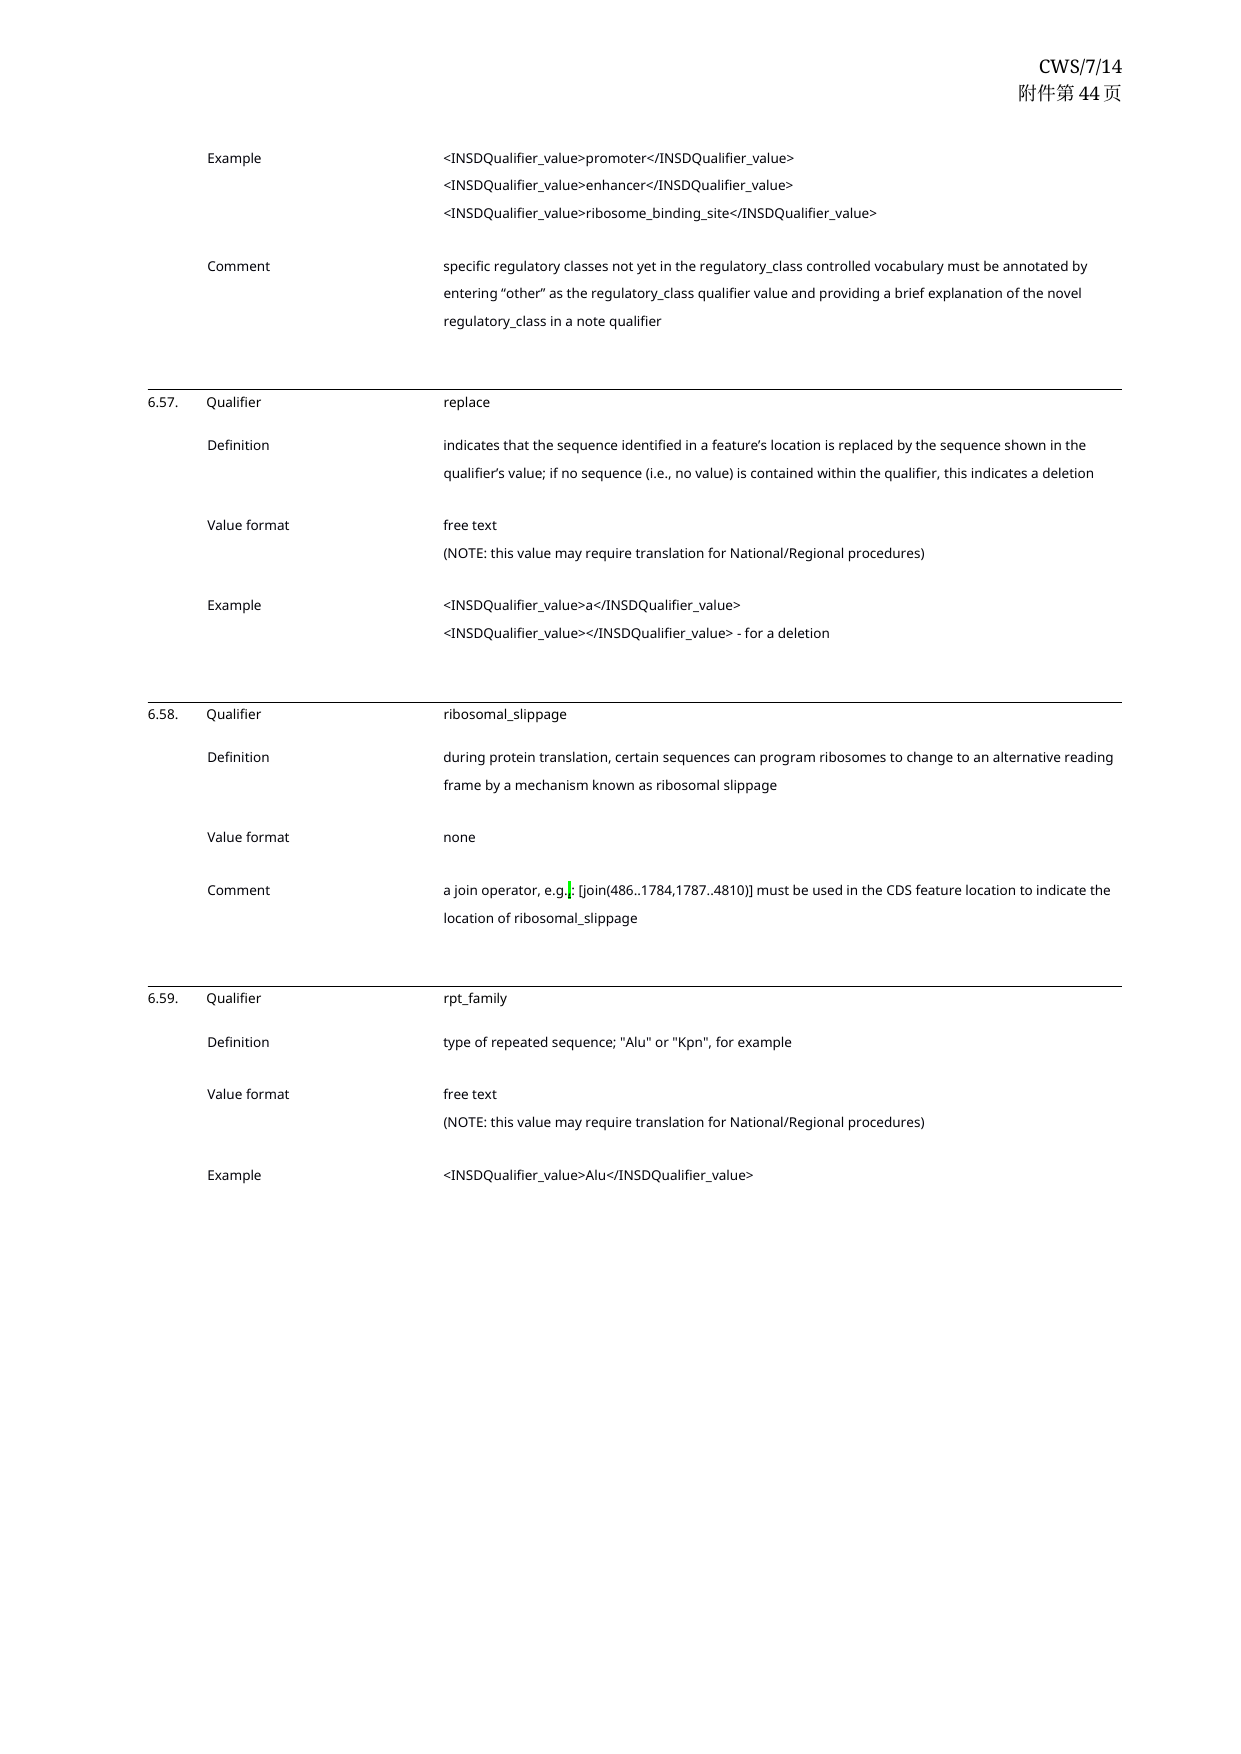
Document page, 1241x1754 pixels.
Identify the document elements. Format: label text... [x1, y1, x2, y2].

text <INSDQualifier_value>enhancer</INSDQualifier_value> [443, 176, 1122, 195]
text <INSDQualifier_value></INSDQualifier_value> - for a deletion [443, 624, 1122, 642]
text Example <INSDQualifier_value>a</INSDQualifier_value> [207, 596, 1122, 615]
text Qualifier replace [148, 390, 1122, 411]
text Definition type of repeated sequence; "Alu" or "Kpn", for example [207, 1033, 1122, 1051]
text Comment specific regulatory classes not yet in the regulatory_class controlled vocabulary must be annotated by entering “other” as the regulatory_class qualifier value and providing a brief explanation of the novel regulatory_class in a note qualifier [207, 257, 1122, 330]
text Qualifier ribosomal_slippage [148, 703, 1122, 723]
text Qualifier rpt_family [148, 987, 1122, 1008]
text Value format free text (NOTE: this value may require translation for National/Regional procedures) [207, 516, 1122, 562]
text Example <INSDQualifier_value>Alu</INSDQualifier_value> [207, 1166, 1122, 1184]
text <INSDQualifier_value>ribosome_binding_site</INSDQualifier_value> [443, 204, 1122, 222]
text Definition indicates that the sequence identified in a feature’s location is replaced by the sequence shown in the qualifier’s value; if no sequence (i.e., no value) is contained within the qualifier, this indicates a deletion [207, 436, 1122, 482]
text Value format none [207, 828, 1122, 847]
text Definition during protein translation, certain sequences can program ribosomes to change to an alternative reading frame by a mechanism known as ribosomal slippage [207, 748, 1122, 794]
text Example <INSDQualifier_value>promoter</INSDQualifier_value> [207, 149, 1122, 167]
text Comment a join operator, e.g.,: [join(486..1784,1787..4810)] must be used in the CDS feature location to indicate the location of ribosomal_slippage [207, 881, 1122, 927]
text Value format free text (NOTE: this value may require translation for National/Regional procedures) [207, 1085, 1122, 1131]
